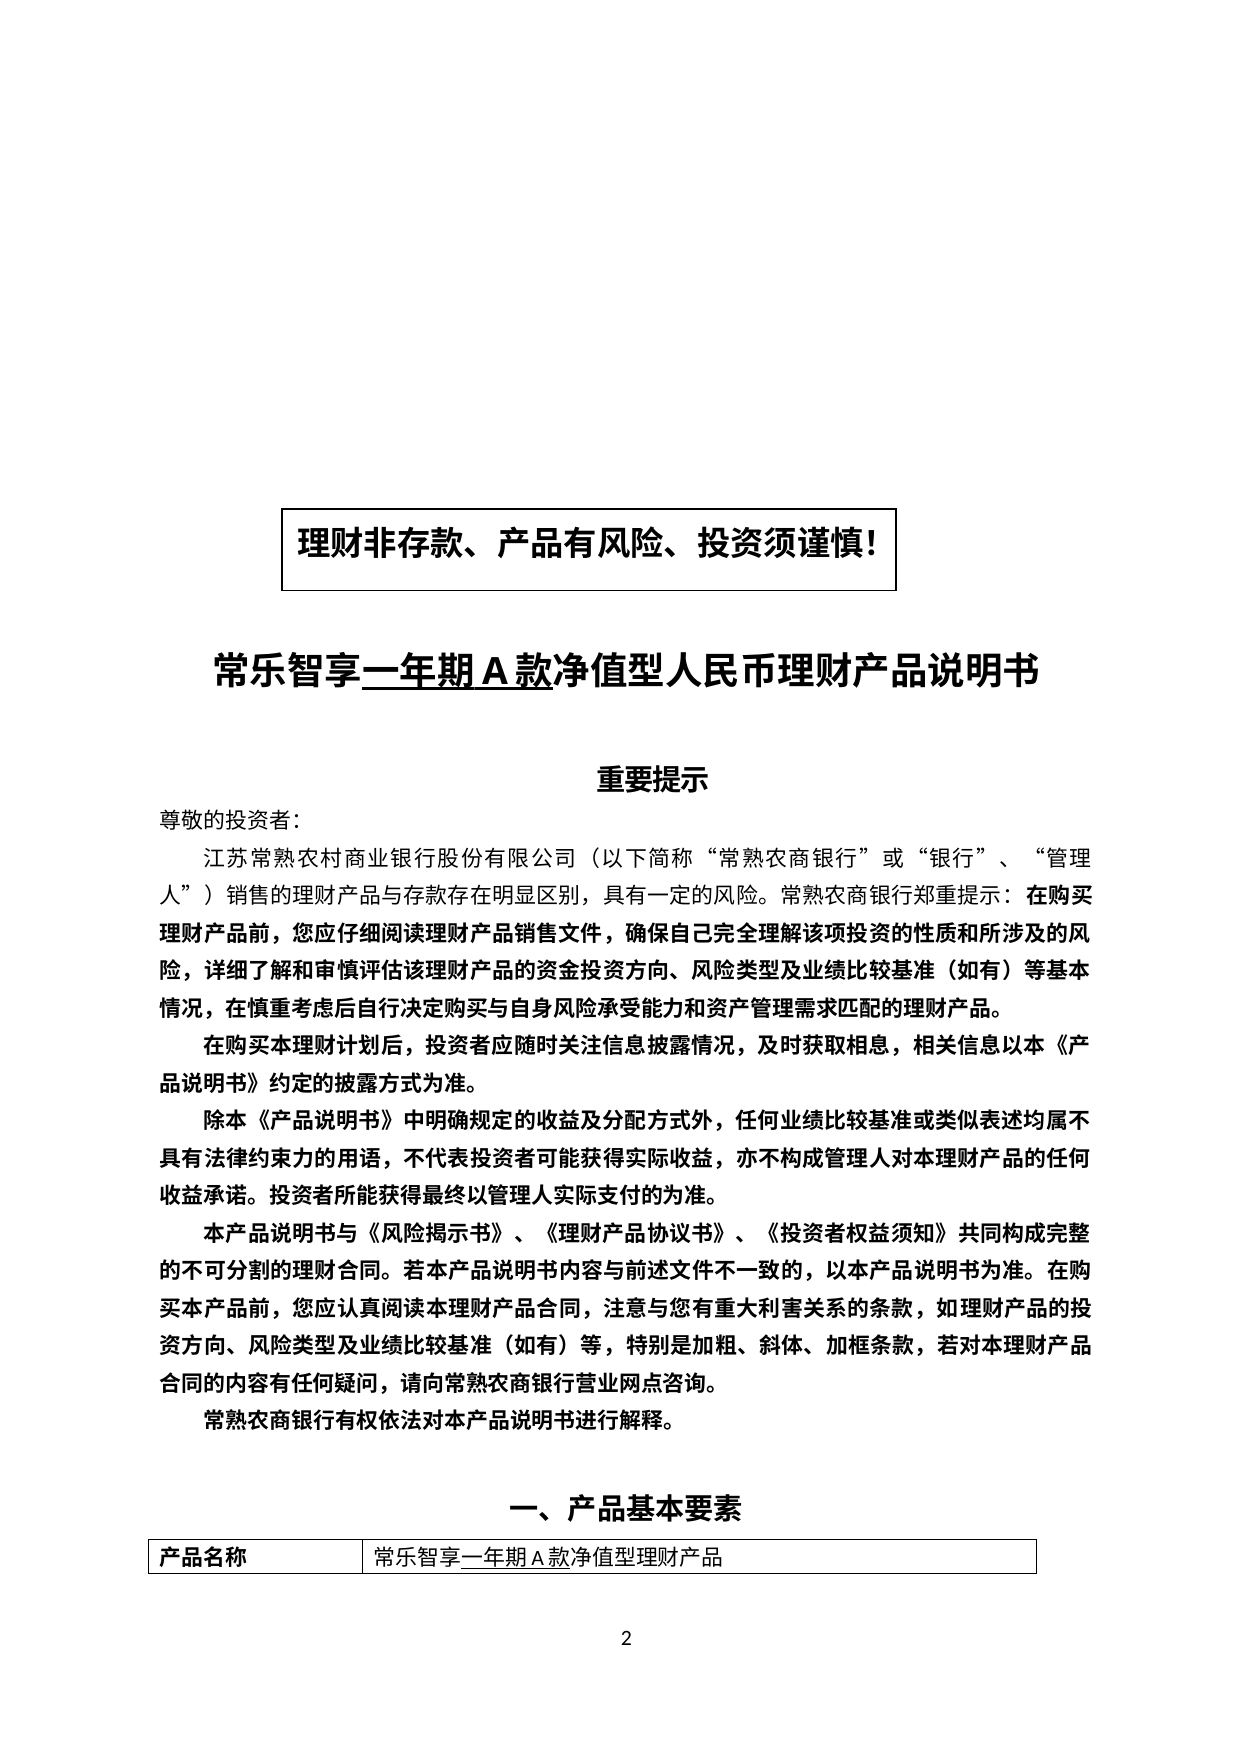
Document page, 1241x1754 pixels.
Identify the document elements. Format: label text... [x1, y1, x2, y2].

text 重要提示 [159, 757, 1093, 799]
text 本产品说明书与《风险揭示书》、《理财产品协议书》、《投资者权益须知》共同构成完整的不可分割的理财合同。若本产品说明书内容与前述文件不一致的，以本产品说明书为准。在购买本产品前，您应认真阅读本理财产品合同，注意与您有重大利害关系的条款，如理财产品的投资方向、风险类型及业绩比较基准（如有）等，特别是加粗、斜体、加框条款，若对本理财产品合同的内容有任何疑问，请向常熟农商银行营业网点咨询。 [159, 1211, 1093, 1399]
text 一、产品基本要素 [159, 1474, 1093, 1539]
table_header 产品名称 [149, 1540, 362, 1572]
text 江苏常熟农村商业银行股份有限公司（以下简称“常熟农商银行”或“银行”、“管理人”）销售的理财产品与存款存在明显区别，具有一定的风险。常熟农商银行郑重提示：在购买理财产品前，您应仔细阅读理财产品销售文件，确保自己完全理解该项投资的性质和所涉及的风险，详细了解和审慎评估该理财产品的资金投资方向、风险类型及业绩比较基准（如有）等基本情况，在慎重考虑后自行决定购买与自身风险承受能力和资产管理需求匹配的理财产品。 [159, 836, 1093, 1024]
text 尊敬的投资者： [159, 799, 1093, 836]
text 在购买本理财计划后，投资者应随时关注信息披露情况，及时获取相息，相关信息以本《产品说明书》约定的披露方式为准。 [159, 1024, 1093, 1099]
text 常熟农商银行有权依法对本产品说明书进行解释。 [159, 1399, 1093, 1436]
text 常乐智享一年期A款净值型人民币理财产品说明书 [159, 644, 1093, 694]
table_header 常乐智享一年期A款净值型理财产品 [363, 1540, 1036, 1572]
text 除本《产品说明书》中明确规定的收益及分配方式外，任何业绩比较基准或类似表述均属不具有法律约束力的用语，不代表投资者可能获得实际收益，亦不构成管理人对本理财产品的任何收益承诺。投资者所能获得最终以管理人实际支付的为准。 [159, 1099, 1093, 1211]
